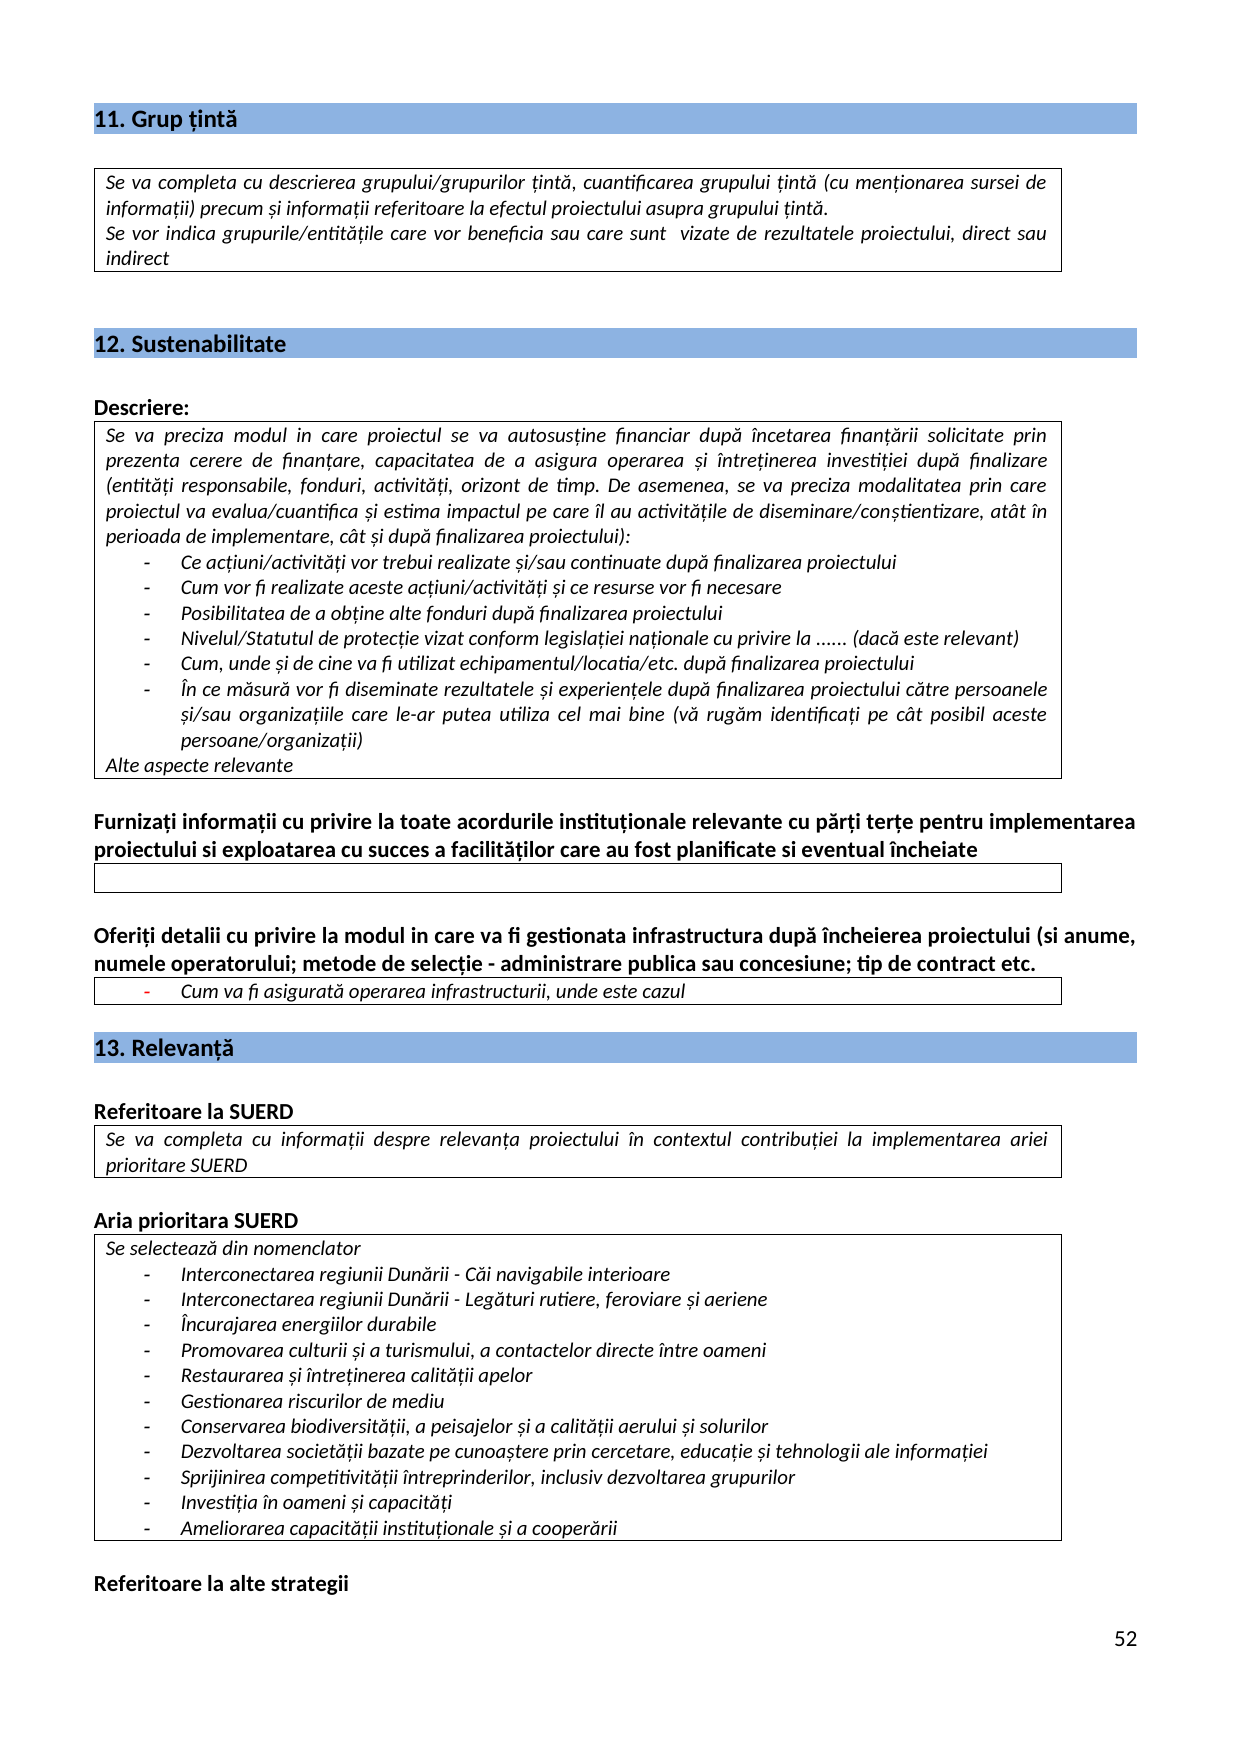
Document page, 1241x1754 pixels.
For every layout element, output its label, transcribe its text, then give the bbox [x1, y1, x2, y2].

subtitle 12. Sustenabilitate [94, 328, 1137, 358]
table_header Se va completa cu informații despre relevanța proiectului în contextul contribuţiei la implementarea ariei prioritare SUERD [95, 1126, 1061, 1177]
text Referitoare la alte strategii [94, 1569, 1137, 1597]
table_header Se selectează din nomenclator Interconectarea regiunii Dunării - Căi navigabile interioare Interconectarea regiunii Dunării - Legături rutiere, feroviare şi aeriene Încurajarea energiilor durabile Promovarea culturii şi a turismului, a contactelor directe între oameni Restaurarea şi întreţinerea calităţii apelor Gestionarea riscurilor de mediu Conservarea biodiversităţii, a peisajelor şi a calităţii aerului şi solurilor Dezvoltarea societăţii bazate pe cunoaştere prin cercetare, educaţie şi tehnologii ale informaţiei Sprijinirea competitivităţii întreprinderilor, inclusiv dezvoltarea grupurilor Investiţia în oameni şi capacităţi Ameliorarea capacităţii instituţionale şi a cooperării [95, 1235, 1061, 1540]
subtitle 11. Grup țintă [94, 103, 1137, 134]
table_header Se va preciza modul in care proiectul se va autosusţine financiar după încetarea finanţării solicitate prin prezenta cerere de finanţare, capacitatea de a asigura operarea şi întreţinerea investiţiei după finalizare (entităţi responsabile, fonduri, activităţi, orizont de timp. De asemenea, se va preciza modalitatea prin care proiectul va evalua/cuantifica şi estima impactul pe care îl au activităţile de diseminare/conştientizare, atât în perioada de implementare, cât şi după finalizarea proiectului): Ce acţiuni/activităţi vor trebui realizate şi/sau continuate după finalizarea proiectului Cum vor fi realizate aceste acţiuni/activităţi şi ce resurse vor fi necesare Posibilitatea de a obţine alte fonduri după finalizarea proiectului Nivelul/Statutul de protecţie vizat conform legislaţiei naţionale cu privire la ...... (dacă este relevant) Cum, unde şi de cine va fi utilizat echipamentul/locatia/etc. după finalizarea proiectului În ce măsură vor fi diseminate rezultatele şi experienţele după finalizarea proiectului către persoanele şi/sau organizaţiile care le-ar putea utiliza cel mai bine (vă rugăm identificaţi pe cât posibil aceste persoane/organizaţii) Alte aspecte relevante [95, 422, 1061, 778]
table_header Se va completa cu descrierea grupului/grupurilor ţintă, cuantificarea grupului ţintă (cu menţionarea sursei de informaţii) precum şi informaţii referitoare la efectul proiectului asupra grupului ţintă. Se vor indica grupurile/entităţile care vor beneficia sau care sunt vizate de rezultatele proiectului, direct sau indirect [95, 169, 1061, 271]
text Aria prioritara SUERD [94, 1206, 1137, 1234]
table_header [95, 864, 1061, 892]
table_header Cum va fi asigurată operarea infrastructurii, unde este cazul [95, 978, 1061, 1003]
text Referitoare la SUERD [94, 1097, 1137, 1125]
text Oferiți detalii cu privire la modul in care va fi gestionata infrastructura după încheierea proiectului (si anume, numele operatorului; metode de selecție - administrare publica sau concesiune; tip de contract etc. [94, 921, 1137, 977]
subtitle 13. Relevanță [94, 1032, 1137, 1063]
text Furnizați informații cu privire la toate acordurile instituționale relevante cu părți terțe pentru implementarea proiectului si exploatarea cu succes a facilităților care au fost planificate si eventual încheiate [94, 807, 1137, 863]
text Descriere: [94, 393, 1137, 421]
